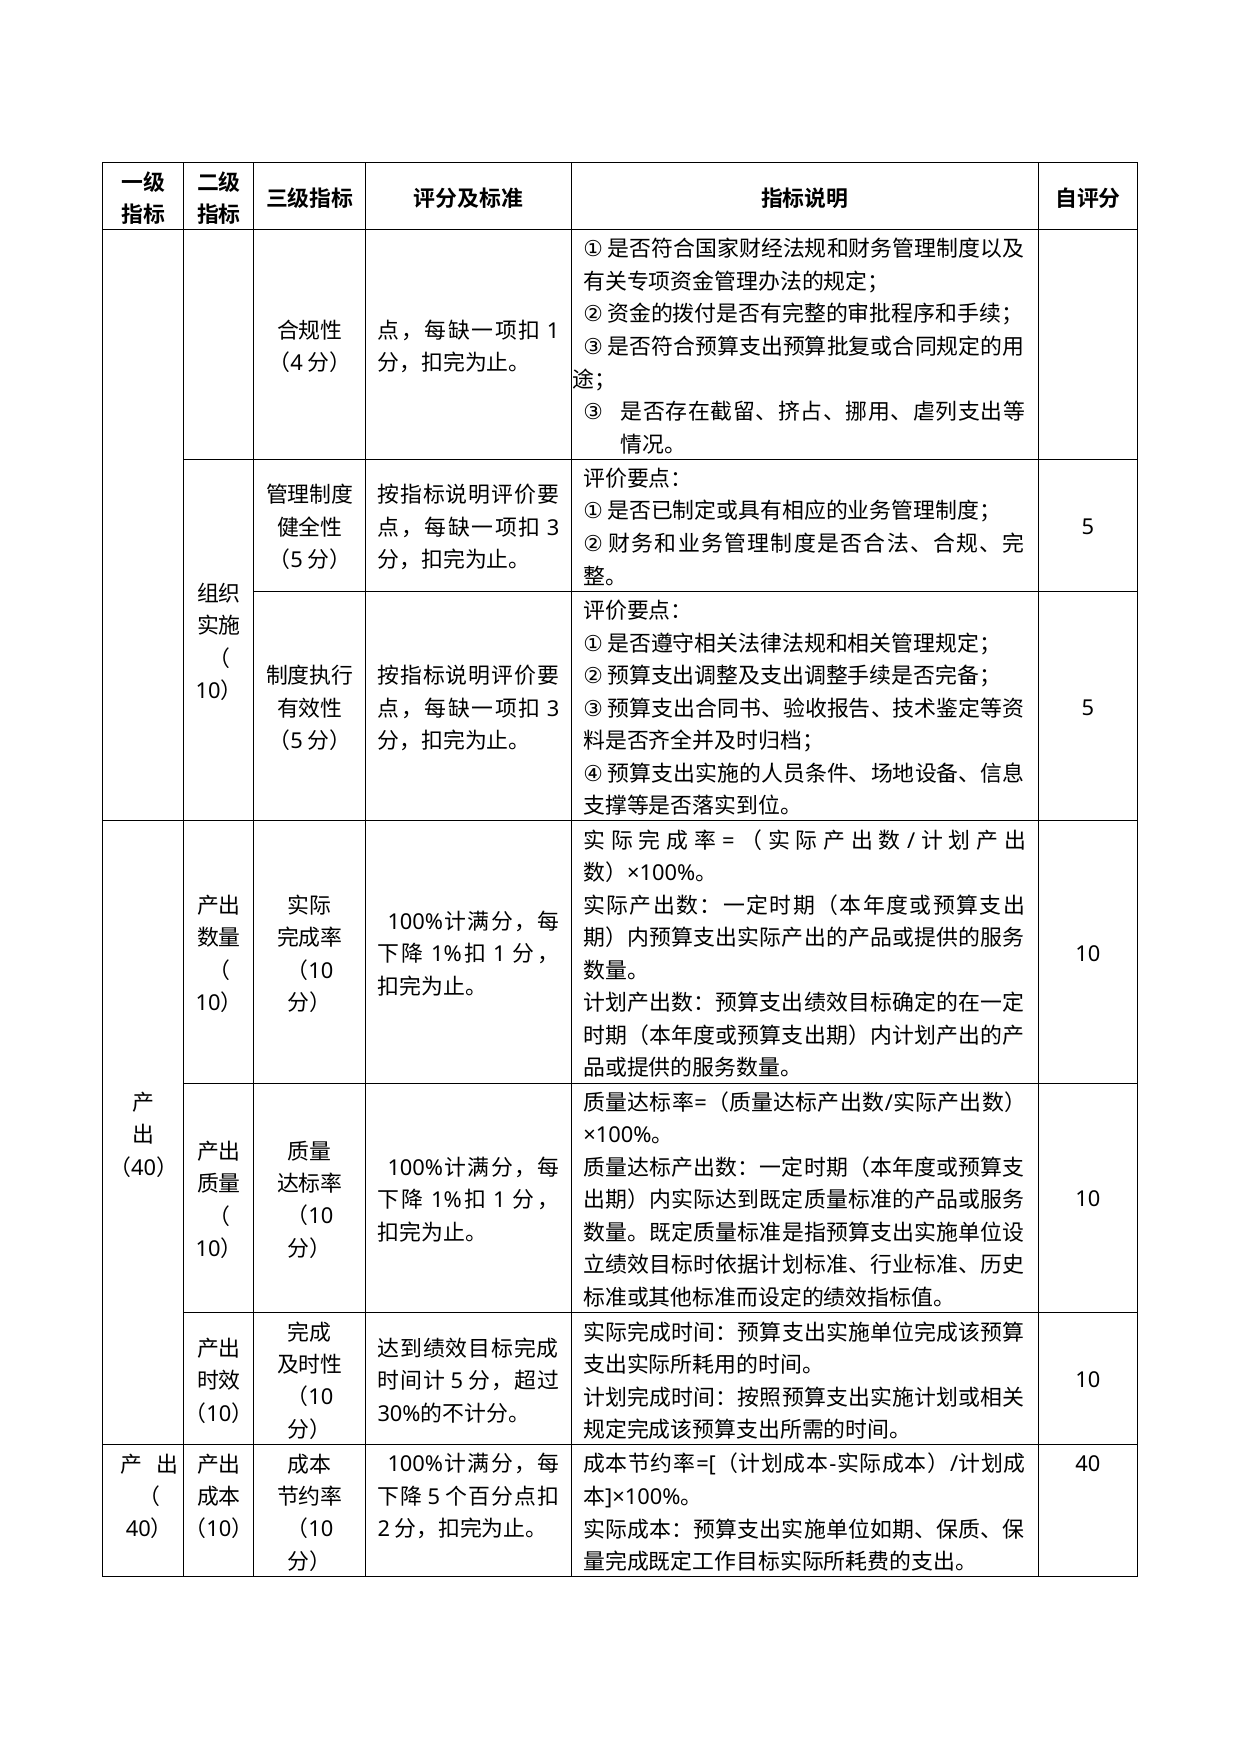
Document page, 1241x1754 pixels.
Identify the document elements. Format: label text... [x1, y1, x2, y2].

table_cell 评价要点： ①是否遵守相关法律法规和相关管理规定； ②预算支出调整及支出调整手续是否完备； ③预算支出合同书、验收报告、技术鉴定等资料是否齐全并及时归档； ④预算支出实施的人员条件、场地设备、信息支撑等是否落实到位。 [572, 592, 1038, 820]
table_cell 产出 成本（10） [184, 1445, 253, 1576]
table_cell 产 出 （40） [103, 1445, 183, 1576]
table_cell 产出 数量（10） [184, 821, 253, 1082]
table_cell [572, 1445, 1038, 1576]
table_cell 组织 实施（10） [184, 460, 253, 820]
table_cell 成本 节约率 （10分） [254, 1445, 365, 1576]
table_cell 100%计满分，每下降1%扣1分，扣完为止。 [366, 821, 571, 1082]
table_cell 5 [1039, 460, 1137, 591]
table_header 二级 指标 [184, 163, 253, 229]
table_cell 按指标说明评价要点，每缺一项扣3分，扣完为止。 [366, 592, 571, 820]
table_cell 产出 时效（10） [184, 1313, 253, 1444]
table_cell 5 [1039, 592, 1137, 820]
table_cell 10 [1039, 1313, 1137, 1444]
table_cell 实际完成时间：预算支出实施单位完成该预算支出实际所耗用的时间。 计划完成时间：按照预算支出实施计划或相关规定完成该预算支出所需的时间。 [572, 1313, 1038, 1444]
table_cell 管理制度 健全性 （5分） [254, 460, 365, 591]
table_header 指标说明 [572, 163, 1038, 229]
table_header 自评分 [1039, 163, 1137, 229]
table_cell 资金使用 合规性 （4分） [254, 230, 365, 459]
table_cell 100%计满分，每下降5个百分点扣2分，扣完为止。 [366, 1445, 571, 1576]
table_cell 产 出 （40） [103, 821, 183, 1444]
table_cell 按指标说明评价要点，每缺一项扣3分，扣完为止。 [366, 460, 571, 591]
table_header 评分及标准 [366, 163, 571, 229]
table_cell 实际完成率=（实际产出数/计划产出数）×100%。 实际产出数：一定时期（本年度或预算支出期）内预算支出实际产出的产品或提供的服务数量。 计划产出数：预算支出绩效目标确定的在一定时期（本年度或预算支出期）内计划产出的产品或提供的服务数量。 [572, 821, 1038, 1082]
table_cell 实际 完成率 （10分） [254, 821, 365, 1082]
table_cell 评价要点： ①是否已制定或具有相应的业务管理制度； ②财务和业务管理制度是否合法、合规、完整。 [572, 460, 1038, 591]
table_header 三级指标 [254, 163, 365, 229]
table_cell 制度执行 有效性 （5分） [254, 592, 365, 820]
table_cell 质量 达标率 （10分） [254, 1084, 365, 1312]
table_cell 100%计满分，每下降1%扣1分，扣完为止。 [366, 1084, 571, 1312]
table_cell 质量达标率=（质量达标产出数/实际产出数）×100%。 质量达标产出数：一定时期（本年度或预算支出期）内实际达到既定质量标准的产品或服务数量。既定质量标准是指预算支出实施单位设立绩效目标时依据计划标准、行业标准、历史标准或其他标准而设定的绩效指标值。 [572, 1084, 1038, 1312]
table_header 一级 指标 [103, 163, 183, 229]
table_cell 4 [1039, 230, 1137, 459]
table_cell 10 [1039, 1084, 1137, 1312]
table_cell 达到绩效目标完成时间计5分，超过30%的不计分。 [366, 1313, 571, 1444]
table_cell 40 [1039, 1445, 1137, 1576]
table_cell 按指标说明评价要点，每缺一项扣1分，扣完为止。 [366, 230, 571, 459]
table_cell 10 [1039, 821, 1137, 1082]
table_cell 完成 及时性 （10分） [254, 1313, 365, 1444]
table_cell 产出 质量（10） [184, 1084, 253, 1312]
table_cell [572, 230, 1038, 459]
